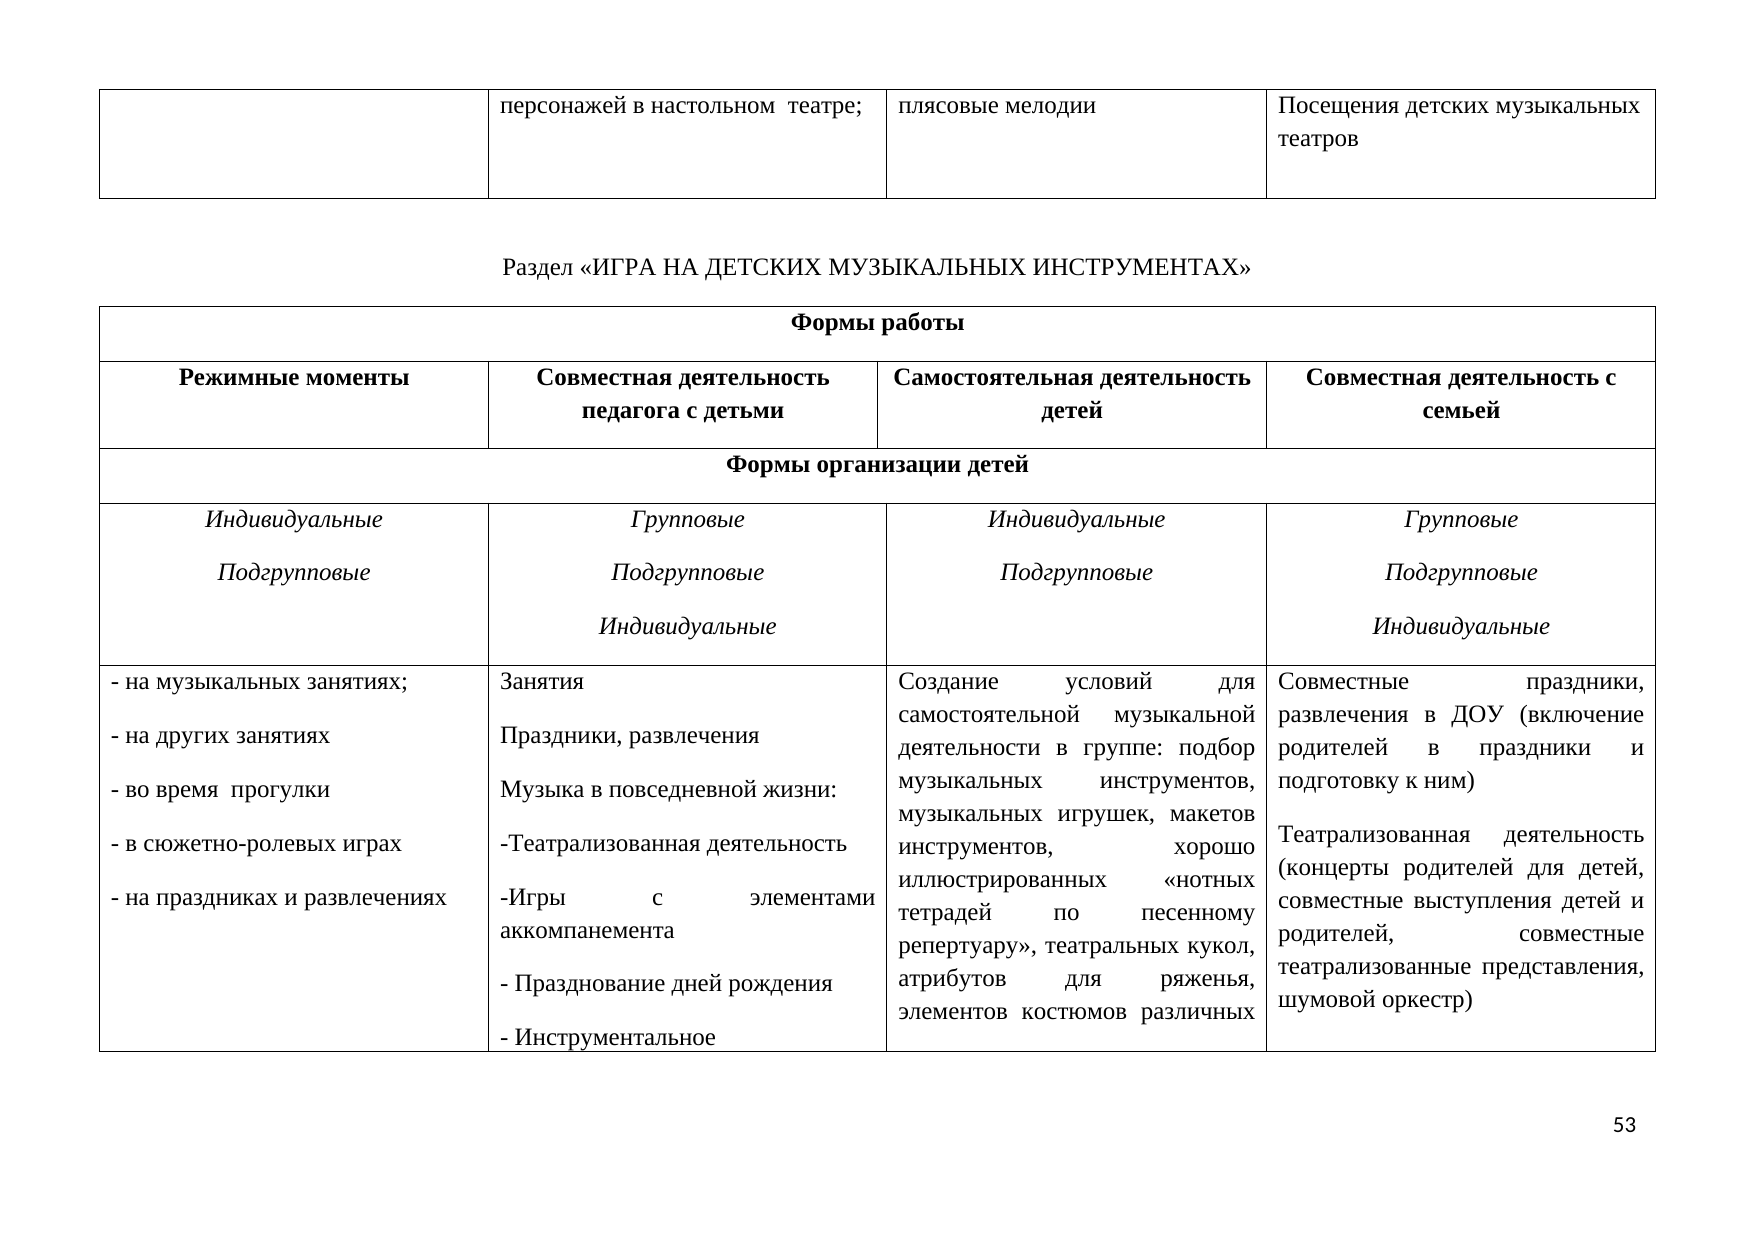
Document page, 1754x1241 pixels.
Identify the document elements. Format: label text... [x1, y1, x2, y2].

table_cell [489, 666, 886, 1051]
table_header Формы работы [100, 307, 1655, 361]
text Раздел «ИГРА НА ДЕТСКИХ МУЗЫКАЛЬНЫХ ИНСТРУМЕНТАХ» [118, 252, 1636, 281]
table_cell Формы организации детей [100, 449, 1655, 503]
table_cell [100, 666, 488, 1051]
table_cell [887, 666, 1266, 1051]
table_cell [887, 90, 1266, 197]
table_cell Индивидуальные Подгрупповые [887, 504, 1266, 665]
table_cell Самостоятельная деятельность детей [878, 362, 1266, 448]
table_cell Совместная деятельность педагога с детьми [489, 362, 877, 448]
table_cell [1267, 90, 1655, 197]
table_cell Групповые Подгрупповые Индивидуальные [1267, 504, 1655, 665]
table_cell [489, 90, 886, 197]
table_cell Режимные моменты [100, 362, 488, 448]
table_cell Совместная деятельность с семьей [1267, 362, 1655, 448]
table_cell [100, 90, 488, 197]
table_cell Групповые Подгрупповые Индивидуальные [489, 504, 886, 665]
table_cell Индивидуальные Подгрупповые [100, 504, 488, 665]
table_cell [1267, 666, 1655, 1051]
